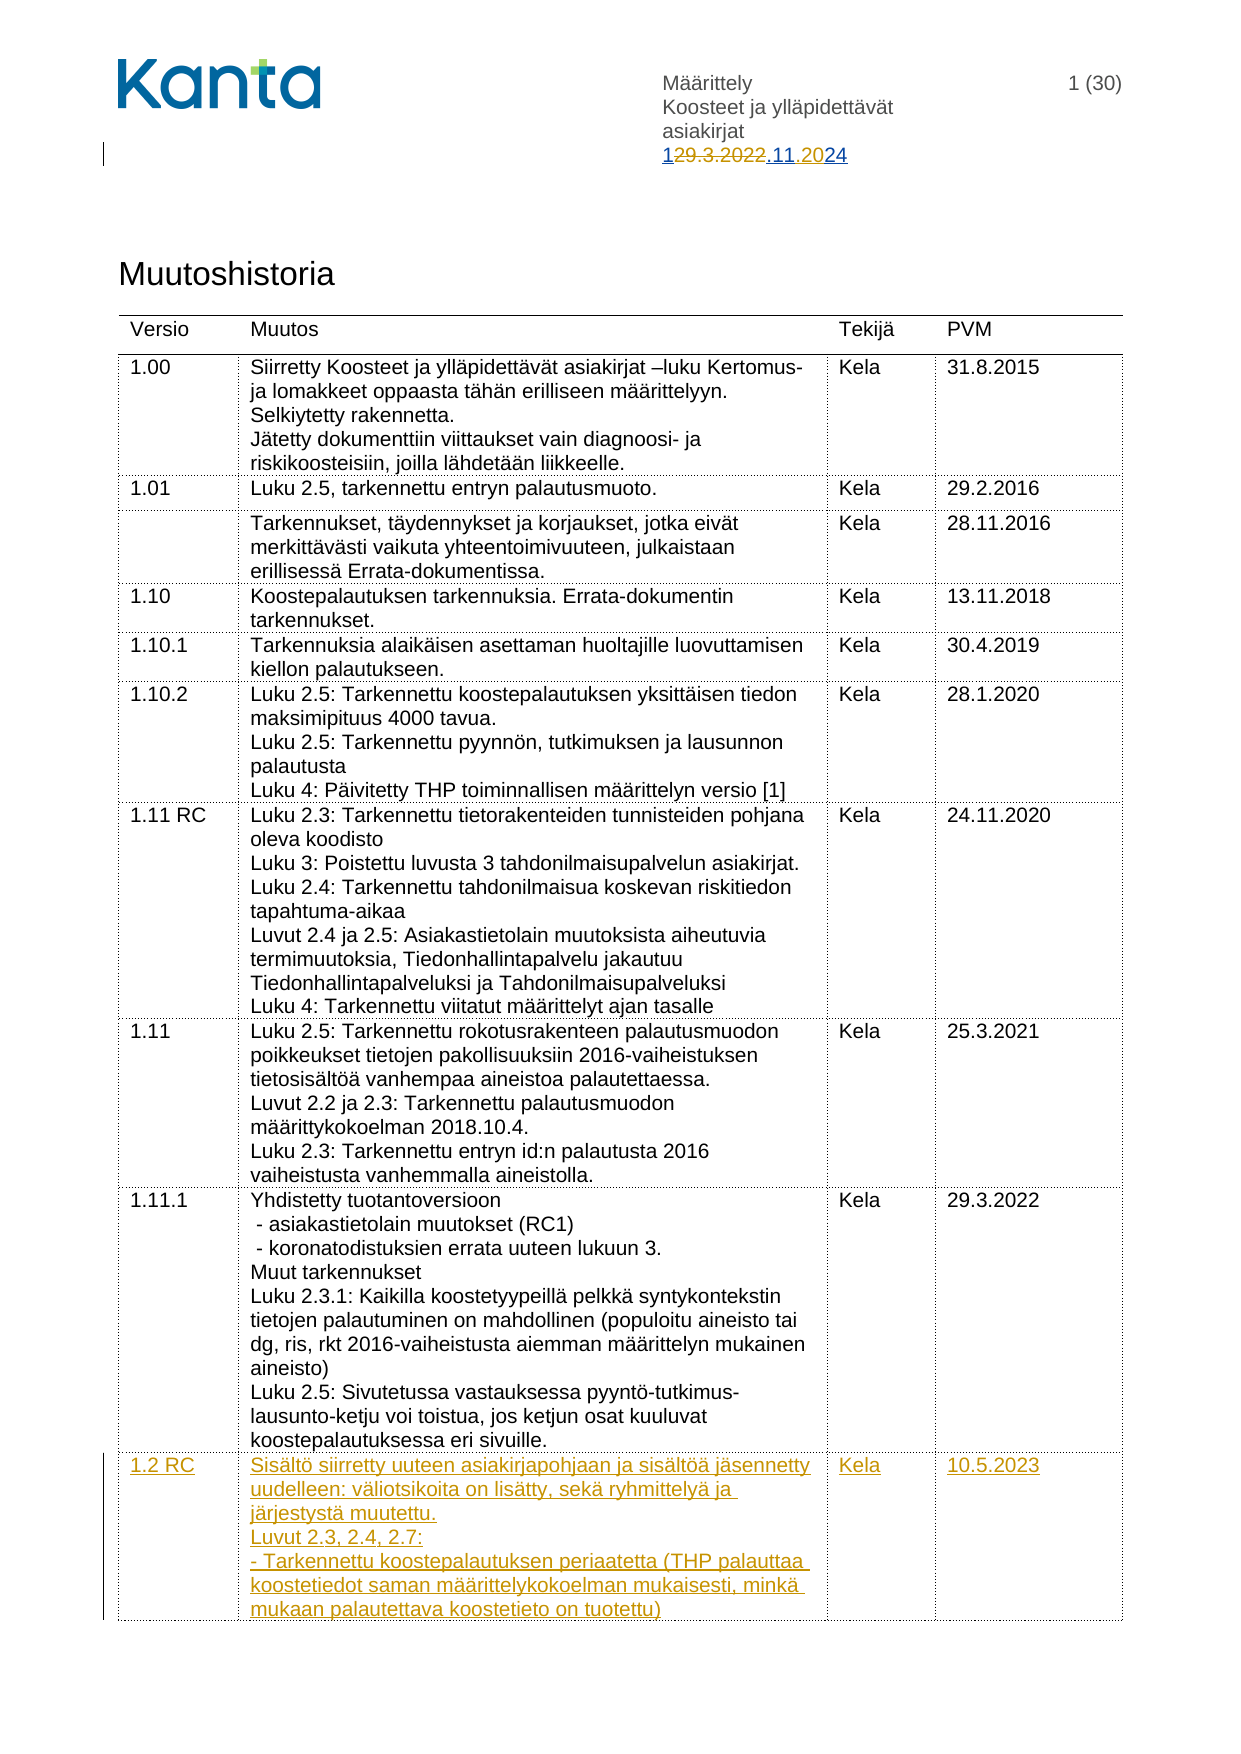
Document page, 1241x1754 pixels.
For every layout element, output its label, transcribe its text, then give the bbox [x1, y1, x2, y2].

table_cell Yhdistetty tuotantoversioon - asiakastietolain muutokset (RC1) - koronatodistuksien errata uuteen lukuun 3. Muut tarkennukset Luku 2.3.1: Kaikilla koostetyypeillä pelkkä syntykontekstin tietojen palautuminen on mahdollinen (populoitu aineisto tai dg, ris, rkt 2016-vaiheistusta aiemman määrittelyn mukainen aineisto) Luku 2.5: Sivutetussa vastauksessa pyyntö-tutkimus-lausunto-ketju voi toistua, jos ketjun osat kuuluvat koostepalautuksessa eri sivuille. [239, 1187, 827, 1452]
subtitle Muutoshistoria [118, 254, 1122, 292]
table_cell 28.11.2016 [936, 510, 1123, 583]
table_cell Luku 2.3: Tarkennettu tietorakenteiden tunnisteiden pohjana oleva koodisto Luku 3: Poistettu luvusta 3 tahdonilmaisupalvelun asiakirjat. Luku 2.4: Tarkennettu tahdonilmaisua koskevan riskitiedon tapahtuma-aikaa Luvut 2.4 ja 2.5: Asiakastietolain muutoksista aiheutuvia termimuutoksia, Tiedonhallintapalvelu jakautuu Tiedonhallintapalveluksi ja Tahdonilmaisupalveluksi Luku 4: Tarkennettu viitatut määrittelyt ajan tasalle [239, 802, 827, 1018]
table_cell 1.11 RC [119, 802, 239, 1018]
table_cell 1.11.1 [119, 1187, 239, 1452]
table_cell Tarkennuksia alaikäisen asettaman huoltajille luovuttamisen kiellon palautukseen. [239, 632, 827, 681]
table_cell [119, 510, 239, 583]
table_cell Kela [828, 802, 936, 1018]
table_cell [119, 1452, 239, 1620]
table_cell 13.11.2018 [936, 583, 1123, 632]
picture [118, 59, 321, 109]
table_header Muutos [239, 316, 827, 354]
table_cell 1.00 [119, 355, 239, 474]
table_cell 25.3.2021 [936, 1018, 1123, 1187]
table_cell Kela [828, 583, 936, 632]
table_cell Luku 2.5, tarkennettu entryn palautusmuoto. [239, 475, 827, 510]
table_cell Kela [828, 355, 936, 474]
table_header PVM [936, 316, 1123, 354]
table_cell Kela [828, 475, 936, 510]
table_cell Koostepalautuksen tarkennuksia. Errata-dokumentin tarkennukset. [239, 583, 827, 632]
table_cell Luku 2.5: Tarkennettu rokotusrakenteen palautusmuodon poikkeukset tietojen pakollisuuksiin 2016-vaiheistuksen tietosisältöä vanhempaa aineistoa palautettaessa. Luvut 2.2 ja 2.3: Tarkennettu palautusmuodon määrittykokoelman 2018.10.4. Luku 2.3: Tarkennettu entryn id:n palautusta 2016 vaiheistusta vanhemmalla aineistolla. [239, 1018, 827, 1187]
table_cell 1.11 [119, 1018, 239, 1187]
table_cell 31.8.2015 [936, 355, 1123, 474]
table_cell Kela [828, 510, 936, 583]
table_cell 1.10.1 [119, 632, 239, 681]
table_cell 24.11.2020 [936, 802, 1123, 1018]
table_cell 1.10 [119, 583, 239, 632]
table_cell [828, 1452, 936, 1620]
table_cell [239, 1452, 827, 1620]
table_cell 1.10.2 [119, 681, 239, 802]
table_cell 28.1.2020 [936, 681, 1123, 802]
table_cell Kela [828, 632, 936, 681]
table_cell Luku 2.5: Tarkennettu koostepalautuksen yksittäisen tiedon maksimipituus 4000 tavua. Luku 2.5: Tarkennettu pyynnön, tutkimuksen ja lausunnon palautusta Luku 4: Päivitetty THP toiminnallisen määrittelyn versio [1] [239, 681, 827, 802]
table_cell 29.2.2016 [936, 475, 1123, 510]
table_cell Kela [828, 1018, 936, 1187]
table_cell [936, 1452, 1123, 1620]
table_cell Tarkennukset, täydennykset ja korjaukset, jotka eivät merkittävästi vaikuta yhteentoimivuuteen, julkaistaan erillisessä Errata-dokumentissa. [239, 510, 827, 583]
table_cell Kela [828, 1187, 936, 1452]
table_header Tekijä [828, 316, 936, 354]
table_cell 29.3.2022 [936, 1187, 1123, 1452]
table_cell Siirretty Koosteet ja ylläpidettävät asiakirjat –luku Kertomus- ja lomakkeet oppaasta tähän erilliseen määrittelyyn. Selkiytetty rakennetta. Jätetty dokumenttiin viittaukset vain diagnoosi- ja riskikoosteisiin, joilla lähdetään liikkeelle. [239, 355, 827, 474]
table_header Versio [119, 316, 239, 354]
table_cell Kela [828, 681, 936, 802]
table_cell 1.01 [119, 475, 239, 510]
table_cell 30.4.2019 [936, 632, 1123, 681]
